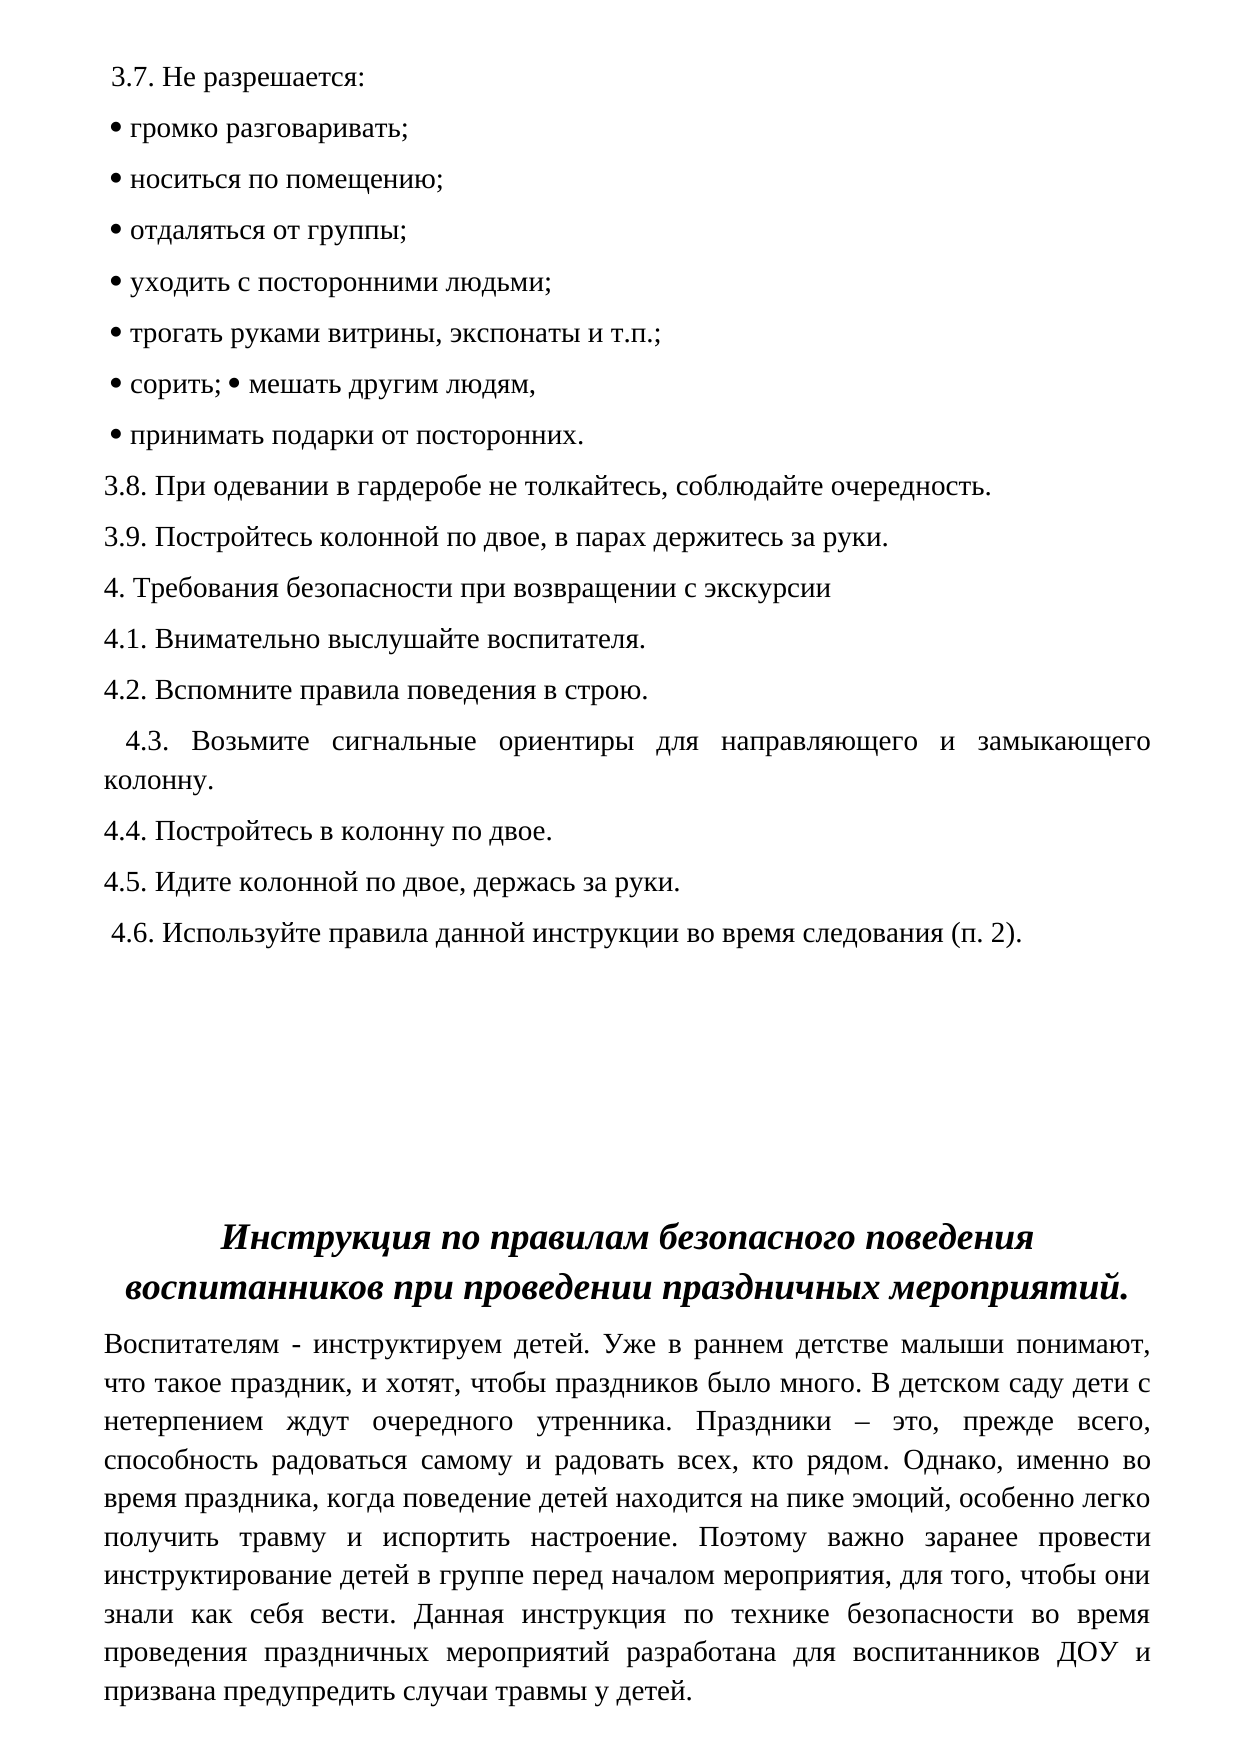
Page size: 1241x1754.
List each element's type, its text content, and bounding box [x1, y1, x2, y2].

text 3.7. Не разрешается: [103, 59, 1152, 93]
text принимать подарки от посторонних. [103, 417, 1152, 451]
text уходить с посторонними людьми; [103, 264, 1152, 297]
text Инструкция по правилам безопасного поведения воспитанников при проведении праздничных мероприятий. [103, 1214, 1152, 1307]
text 4.4. Постройтесь в колонну по двое. [103, 813, 1152, 847]
text Воспитателям - инструктируем детей. Уже в раннем детстве малыши понимают, что такое праздник, и хотят, чтобы праздников было много. В детском саду дети с нетерпением ждут очередного утренника. Праздники – это, прежде всего, способность радоваться самому и радовать всех, кто рядом. Однако, именно во время праздника, когда поведение детей находится на пике эмоций, особенно легко получить травму и испортить настроение. Поэтому важно заранее провести инструктирование детей в группе перед началом мероприятия, для того, чтобы они знали как себя вести. Данная инструкция по технике безопасности во время проведения праздничных мероприятий разработана для воспитанников ДОУ и призвана предупредить случаи травмы у детей. [103, 1326, 1152, 1707]
text громко разговаривать; [103, 110, 1152, 144]
text отдаляться от группы; [103, 212, 1152, 246]
text 3.9. Постройтесь колонной по двое, в парах держитесь за руки. [103, 519, 1152, 553]
text носиться по помещению; [103, 161, 1152, 195]
text 4.3. Возьмите сигнальные ориентиры для направляющего и замыкающего колонну. [103, 723, 1152, 796]
text 4.6. Используйте правила данной инструкции во время следования (п. 2). [103, 915, 1152, 949]
text 4. Требования безопасности при возвращении с экскурсии [103, 570, 1152, 604]
text 4.2. Вспомните правила поведения в строю. [103, 672, 1152, 706]
text сорить; мешать другим людям, [103, 366, 1152, 399]
text 4.5. Идите колонной по двое, держась за руки. [103, 864, 1152, 898]
text трогать руками витрины, экспонаты и т.п.; [103, 315, 1152, 348]
text 3.8. При одевании в гардеробе не толкайтесь, соблюдайте очередность. [103, 468, 1152, 502]
text 4.1. Внимательно выслушайте воспитателя. [103, 621, 1152, 655]
